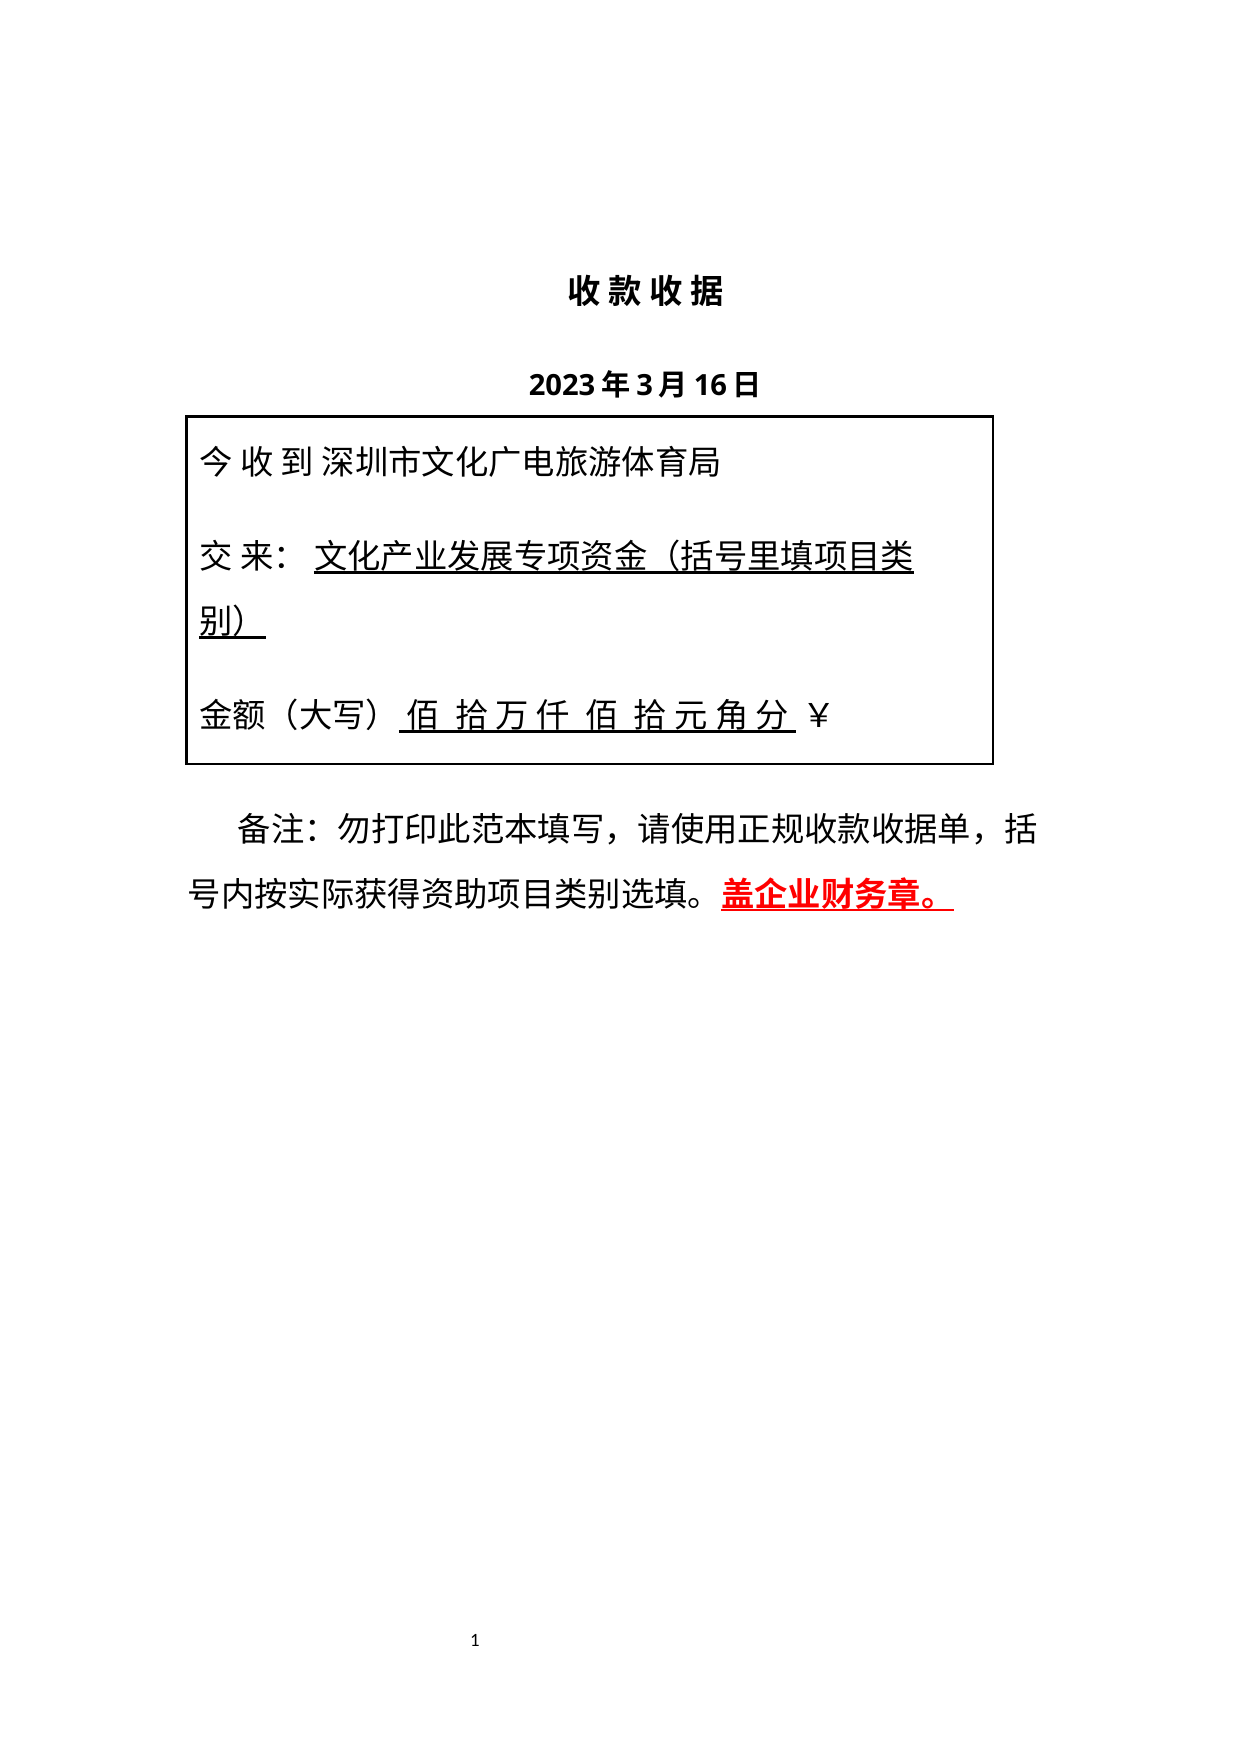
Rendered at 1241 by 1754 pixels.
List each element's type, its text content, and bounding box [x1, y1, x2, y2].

text 备注：勿打印此范本填写，请使用正规收款收据单，括号内按实际获得资助项目类别选填。盖企业财务章。 [187, 794, 1053, 924]
text 收 款 收 据 [187, 256, 1053, 321]
table_header 今 收 到 深圳市文化广电旅游体育局 交 来： 文化产业发展专项资金（括号里填项目类别） 金额（大写） 佰 拾 万 仟 佰 拾 元 角 分 ￥ [188, 418, 992, 763]
text 2023年3月16日 [187, 350, 1053, 415]
